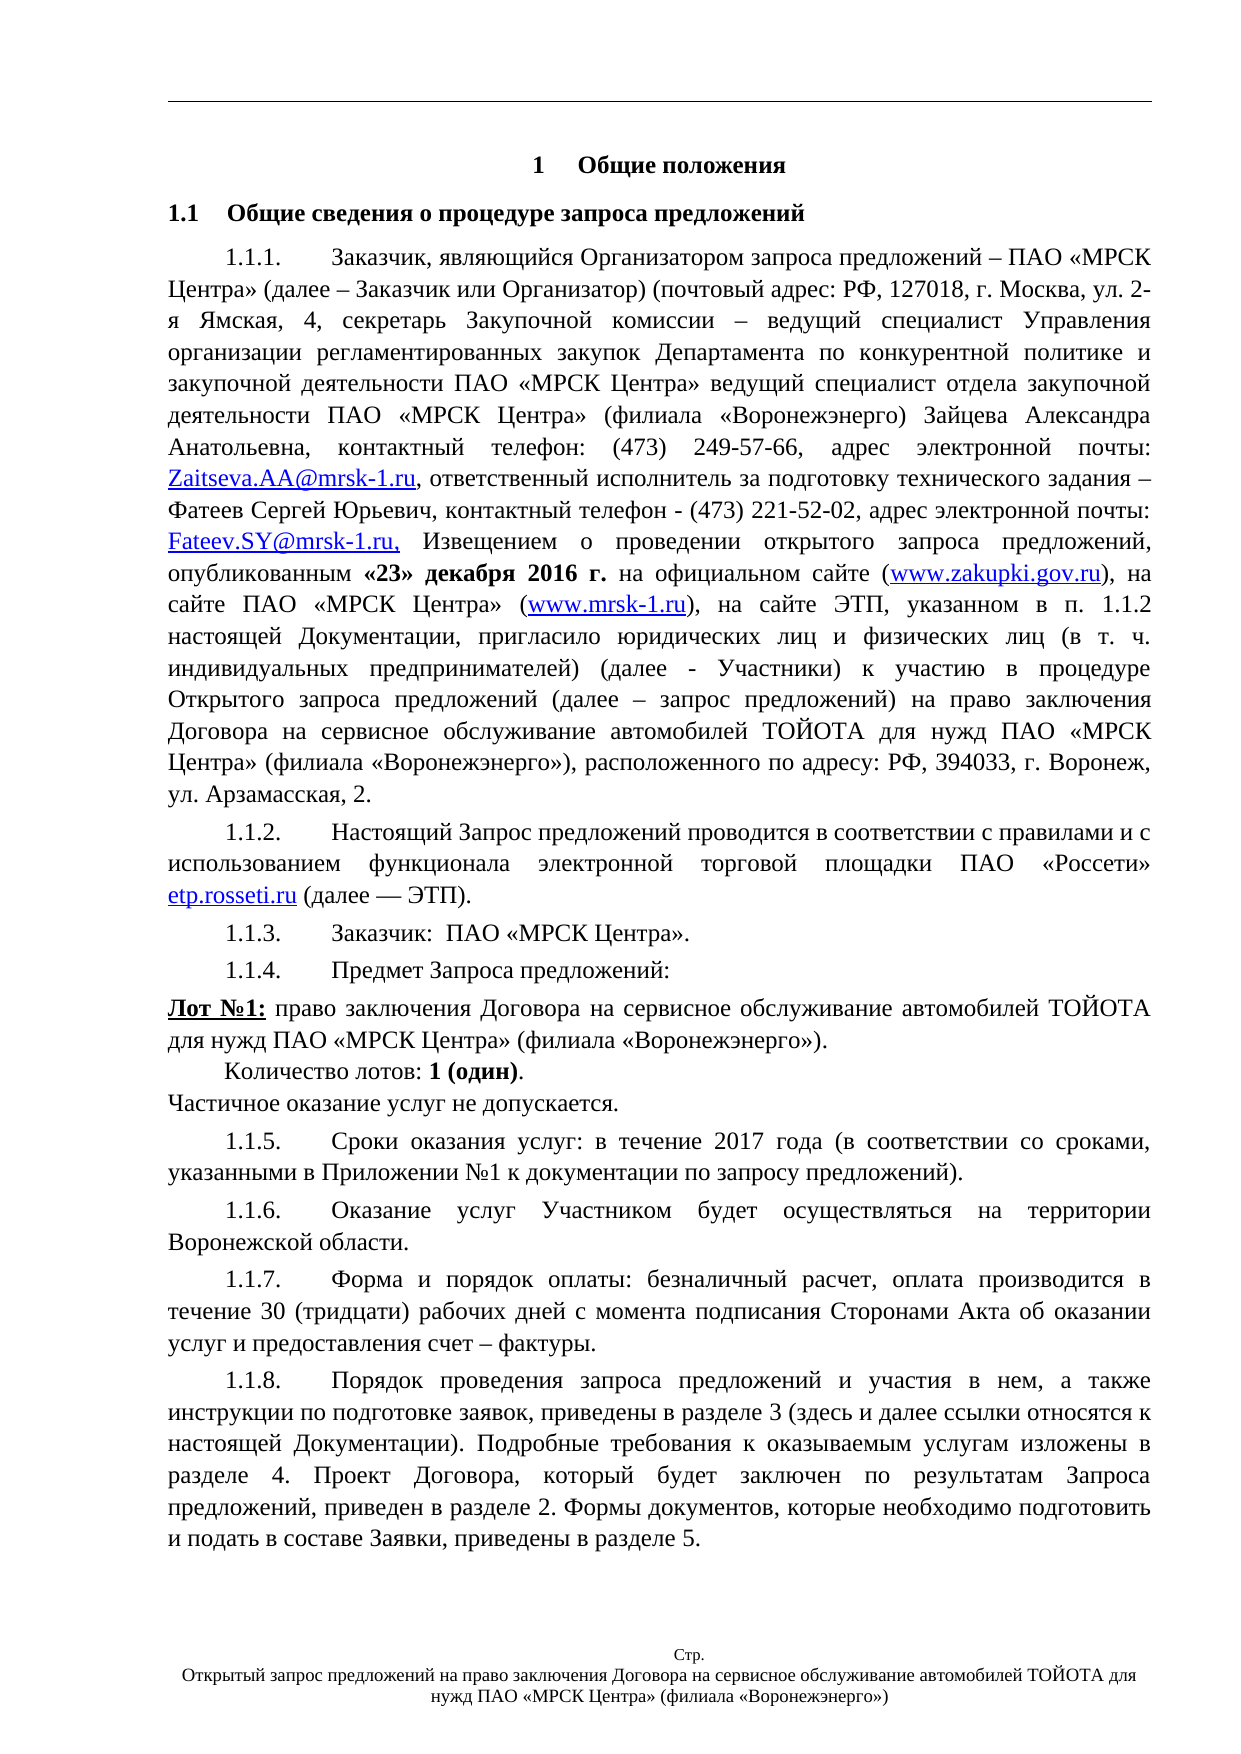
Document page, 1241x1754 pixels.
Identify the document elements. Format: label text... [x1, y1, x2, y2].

list Порядок проведения запроса предложений и участия в нем, а также инструкции по подготовке заявок, приведены в разделе 3 (здесь и далее ссылки относятся к настоящей Документации). Подробные требования к оказываемым услугам изложены в разделе 4. Проект Договора, который будет заключен по результатам Запроса предложений, приведен в разделе 2. Формы документов, которые необходимо подготовить и подать в составе Заявки, приведены в разделе 5. [168, 1365, 1152, 1552]
list Оказание услуг Участником будет осуществляться на территории Воронежской области. [168, 1195, 1152, 1255]
list Заказчик, являющийся Организатором запроса предложений – ПАО «МРСК Центра» (далее – Заказчик или Организатор) (почтовый адрес: РФ, 127018, г. Москва, ул. 2-я Ямская, 4, секретарь Закупочной комиссии – ведущий специалист Управления организации регламентированных закупок Департамента по конкурентной политике и закупочной деятельности ПАО «МРСК Центра» ведущий специалист отдела закупочной деятельности ПАО «МРСК Центра» (филиала «Воронежэнерго) Зайцева Александра Анатольевна, контактный телефон: (473) 249-57-66, адрес электронной почты: Zaitseva.AA@mrsk-1.ru, ответственный исполнитель за подготовку технического задания – Фатеев Сергей Юрьевич, контактный телефон - (473) 221-52-02, адрес электронной почты: Fateev.SY@mrsk-1.ru, Извещением о проведении открытого запроса предложений, опубликованным «23» декабря 2016 г. на официальном сайте (www.zakupki.gov.ru), на сайте ПАО «МРСК Центра» (www.mrsk-1.ru), на сайте ЭТП, указанном в п. 1.1.2 настоящей Документации, пригласило юридических лиц и физических лиц (в т. ч. индивидуальных предпринимателей) (далее - Участники) к участию в процедуре Открытого запроса предложений (далее – запрос предложений) на право заключения Договора на сервисное обслуживание автомобилей ТОЙОТА для нужд ПАО «МРСК Центра» (филиала «Воронежэнерго»), расположенного по адресу: РФ, 394033, г. Воронеж, ул. Арзамасская, 2. [168, 242, 1152, 808]
text Лот №1: право заключения Договора на сервисное обслуживание автомобилей ТОЙОТА для нужд ПАО «МРСК Центра» (филиала «Воронежэнерго»). [168, 993, 1152, 1053]
list Заказчик: ПАО «МРСК Центра». [168, 918, 1152, 946]
subtitle Общие сведения о процедуре запроса предложений [168, 198, 1152, 227]
list Сроки оказания услуг: в течение 2017 года (в соответствии со сроками, указанными в Приложении №1 к документации по запросу предложений). [168, 1126, 1152, 1186]
text Количество лотов: 1 (один). [168, 1056, 1152, 1085]
list Предмет Запроса предложений: [168, 955, 1152, 984]
list Частичное оказание услуг не допускается. [168, 1088, 1152, 1117]
list Форма и порядок оплаты: безналичный расчет, оплата производится в течение 30 (тридцати) рабочих дней с момента подписания Сторонами Акта об оказании услуг и предоставления счет – фактуры. [168, 1264, 1152, 1356]
subtitle Общие положения [166, 150, 1152, 179]
list Настоящий Запрос предложений проводится в соответствии с правилами и с использованием функционала электронной торговой площадки ПАО «Россети» etp.rosseti.ru (далее — ЭТП). [168, 817, 1152, 908]
